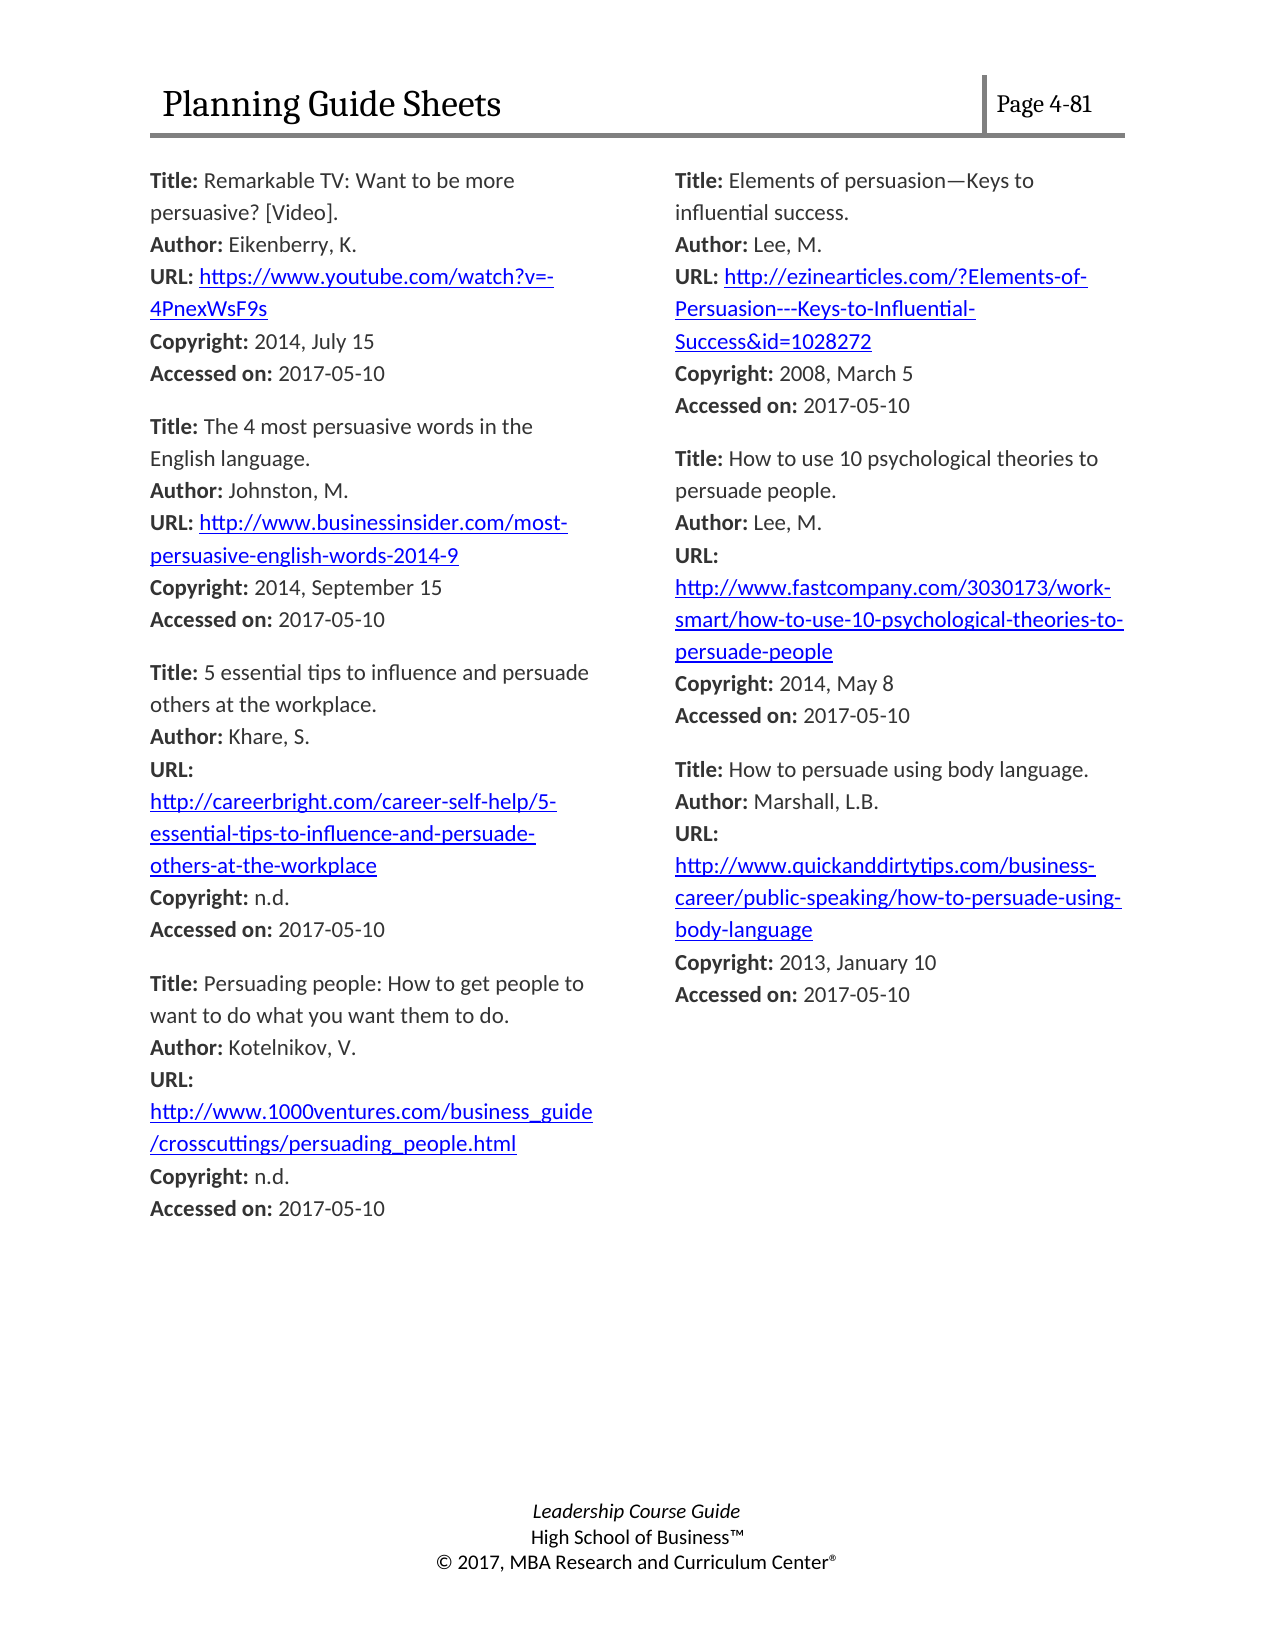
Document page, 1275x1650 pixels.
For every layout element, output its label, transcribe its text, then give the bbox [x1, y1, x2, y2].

text Title: Remarkable TV: Want to be more persuasive? [Video]. Author: Eikenberry, K. URL: https://www.youtube.com/watch?v=-4PnexWsF9s Copyright: 2014, July 15 Accessed on: 2017-05-10 [150, 166, 600, 387]
text Title: How to use 10 psychological theories to persuade people. Author: Lee, M. URL: http://www.fastcompany.com/3030173/work-smart/how-to-use-10-psychological-theories-to-persuade-people Copyright: 2014, May 8 Accessed on: 2017-05-10 [675, 444, 1125, 730]
text Title: The 4 most persuasive words in the English language. Author: Johnston, M. URL: http://www.businessinsider.com/most-persuasive-english-words-2014-9 Copyright: 2014, September 15 Accessed on: 2017-05-10 [150, 412, 600, 633]
text Title: 5 essential tips to influence and persuade others at the workplace. Author: Khare, S. URL: http://careerbright.com/career-self-help/5-essential-tips-to-influence-and-persuade-others-at-the-workplace Copyright: n.d. Accessed on: 2017-05-10 [150, 658, 600, 944]
text Title: How to persuade using body language. Author: Marshall, L.B. URL: http://www.quickanddirtytips.com/business-career/public-speaking/how-to-persuade-using-body-language Copyright: 2013, January 10 Accessed on: 2017-05-10 [675, 755, 1125, 1008]
text Title: Persuading people: How to get people to want to do what you want them to do. Author: Kotelnikov, V. URL: http://www.1000ventures.com/business_guide/crosscuttings/persuading_people.html Copyright: n.d. Accessed on: 2017-05-10 [150, 969, 600, 1222]
text Title: Elements of persuasion—Keys to influential success. Author: Lee, M. URL: http://ezinearticles.com/?Elements-of-Persuasion---Keys-to-Influential-Success&id=1028272 Copyright: 2008, March 5 Accessed on: 2017-05-10 [675, 166, 1125, 419]
